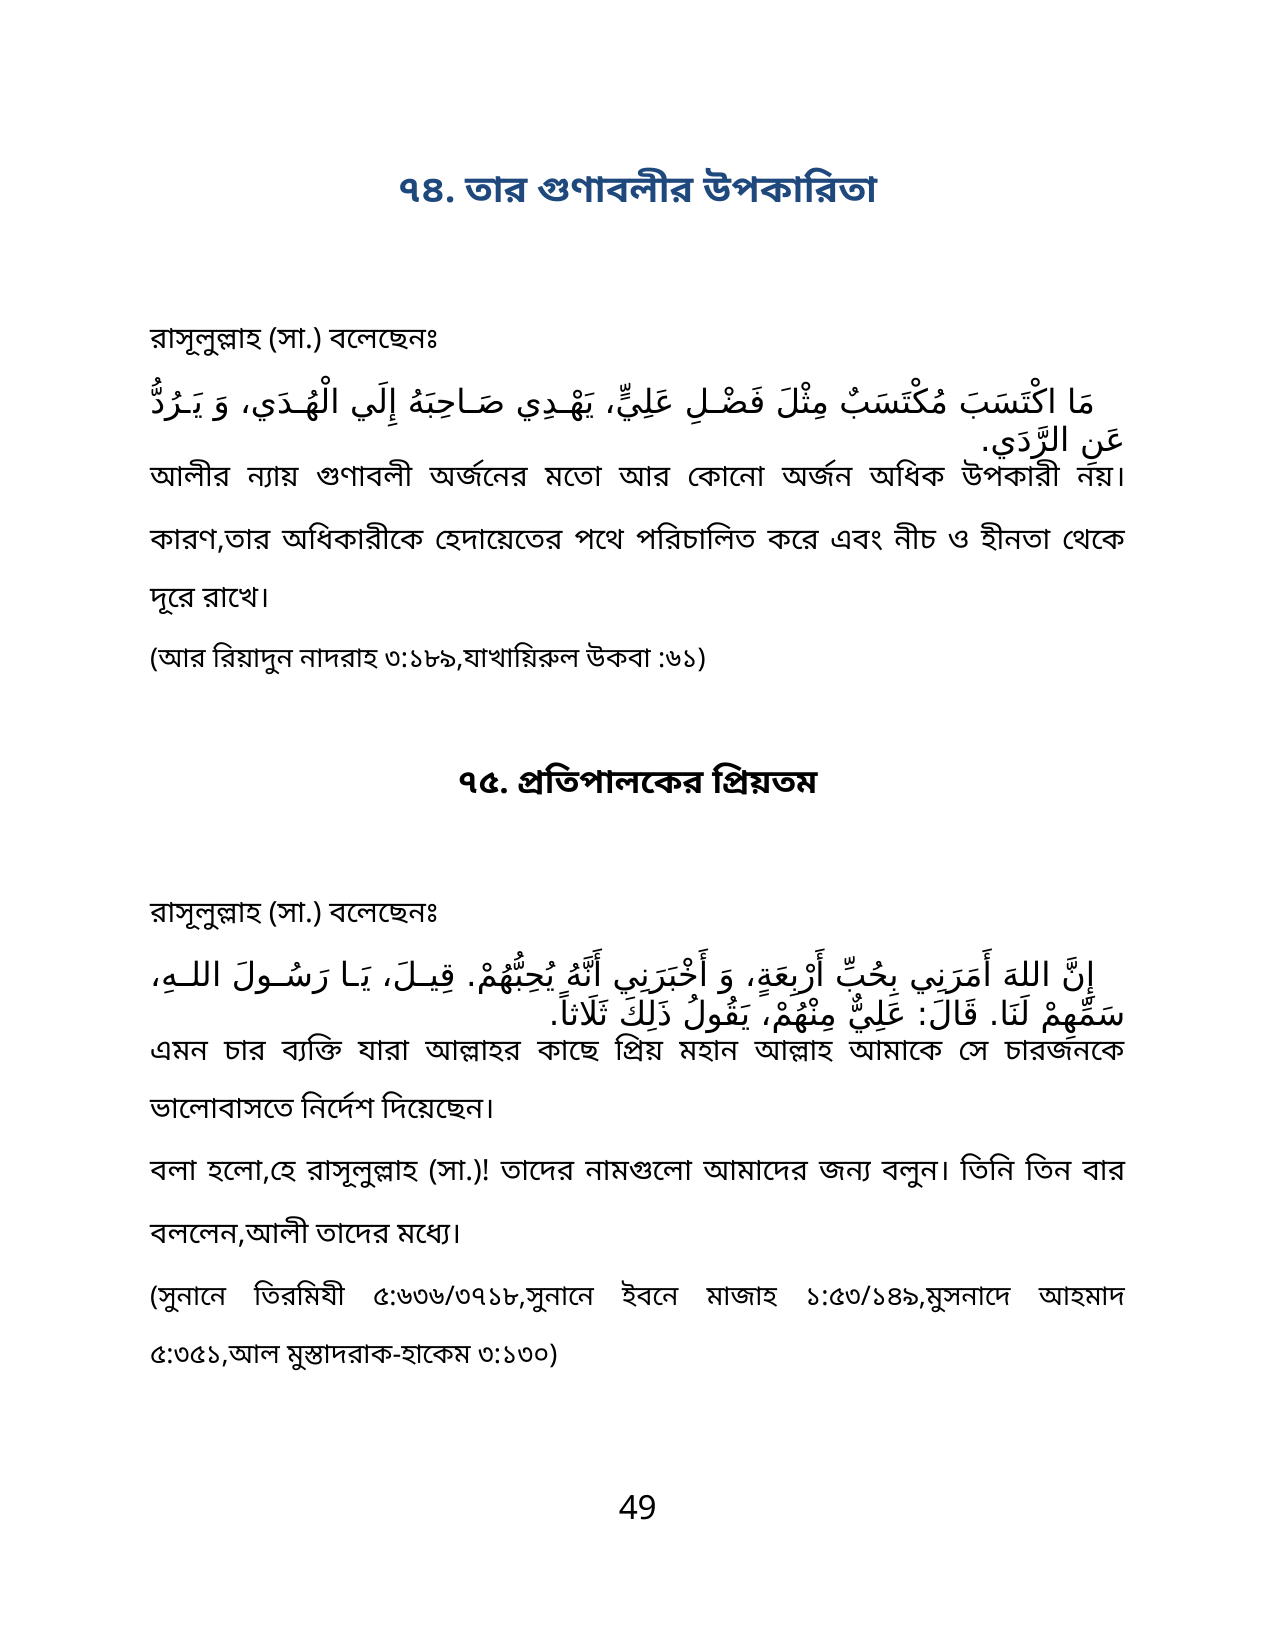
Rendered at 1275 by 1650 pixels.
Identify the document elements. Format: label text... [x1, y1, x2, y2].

text আলীর ন্যায় গুণাবলী অর্জনের মতো আর কোনো অর্জন অধিক উপকারী নয়। কারণ,তার অধিকারীকে হেদায়েতের পথে পরিচালিত করে এবং নীচ ও হীনতা থেকে দূরে রাখে। [150, 460, 1125, 619]
text (সুনানে তিরমিযী ৫:৬৩৬/৩৭১৮,সুনানে ইবনে মাজাহ ১:৫৩/১৪৯,মুসনাদে আহমাদ ৫:৩৫১,আল মুস্তাদরাক-হাকেম ৩:১৩০) [150, 1276, 1125, 1375]
text ৭৫. প্রতিপালকের প্রিয়তম [150, 758, 1125, 807]
text مَا اكْتَسَبَ مُكْتَسَبٌ مِثْلَ فَضْلِ عَلِيٍّ، يَهْدِي صَاحِبَهُ إِلَي الْهُدَي، وَ يَرُدُّ عَنِ الرَّدَي. [150, 382, 1125, 460]
text (আর রিয়াদুন নাদরাহ ৩:১৮৯,যাখায়িরুল উকবা :৬১) [150, 638, 1125, 678]
subtitle ৭৪. তার গুণাবলীর উপকারিতা [150, 162, 1125, 218]
text إِنَّ اللهَ أَمَرَنِي بِحُبِّ أَرْبِعَةٍ، وَ أَخْبَرَنِي أَنَّهُ يُحِبُّهُمْ. قِيلَ، يَا رَسُولَ اللهِ، سَمِّهِمْ لَنَا. قَالَ: عَلِيٌّ مِنْهُمْ، يَقُولُ ذَلِكَ ثَلَاثاً. [150, 956, 1125, 1033]
text এমন চার ব্যক্তি যারা আল্লাহর কাছে প্রিয় মহান আল্লাহ আমাকে সে চারজনকে ভালোবাসতে নির্দেশ দিয়েছেন। [150, 1033, 1125, 1130]
text রাসূলুল্লাহ (সা.) বলেছেনঃ [150, 318, 1125, 361]
text বলা হলো,হে রাসূলুল্লাহ (সা.)! তাদের নামগুলো আমাদের জন্য বলুন। তিনি তিন বার বললেন,আলী তাদের মধ্যে। [150, 1149, 1125, 1255]
text রাসূলুল্লাহ (সা.) বলেছেনঃ [150, 891, 1125, 934]
